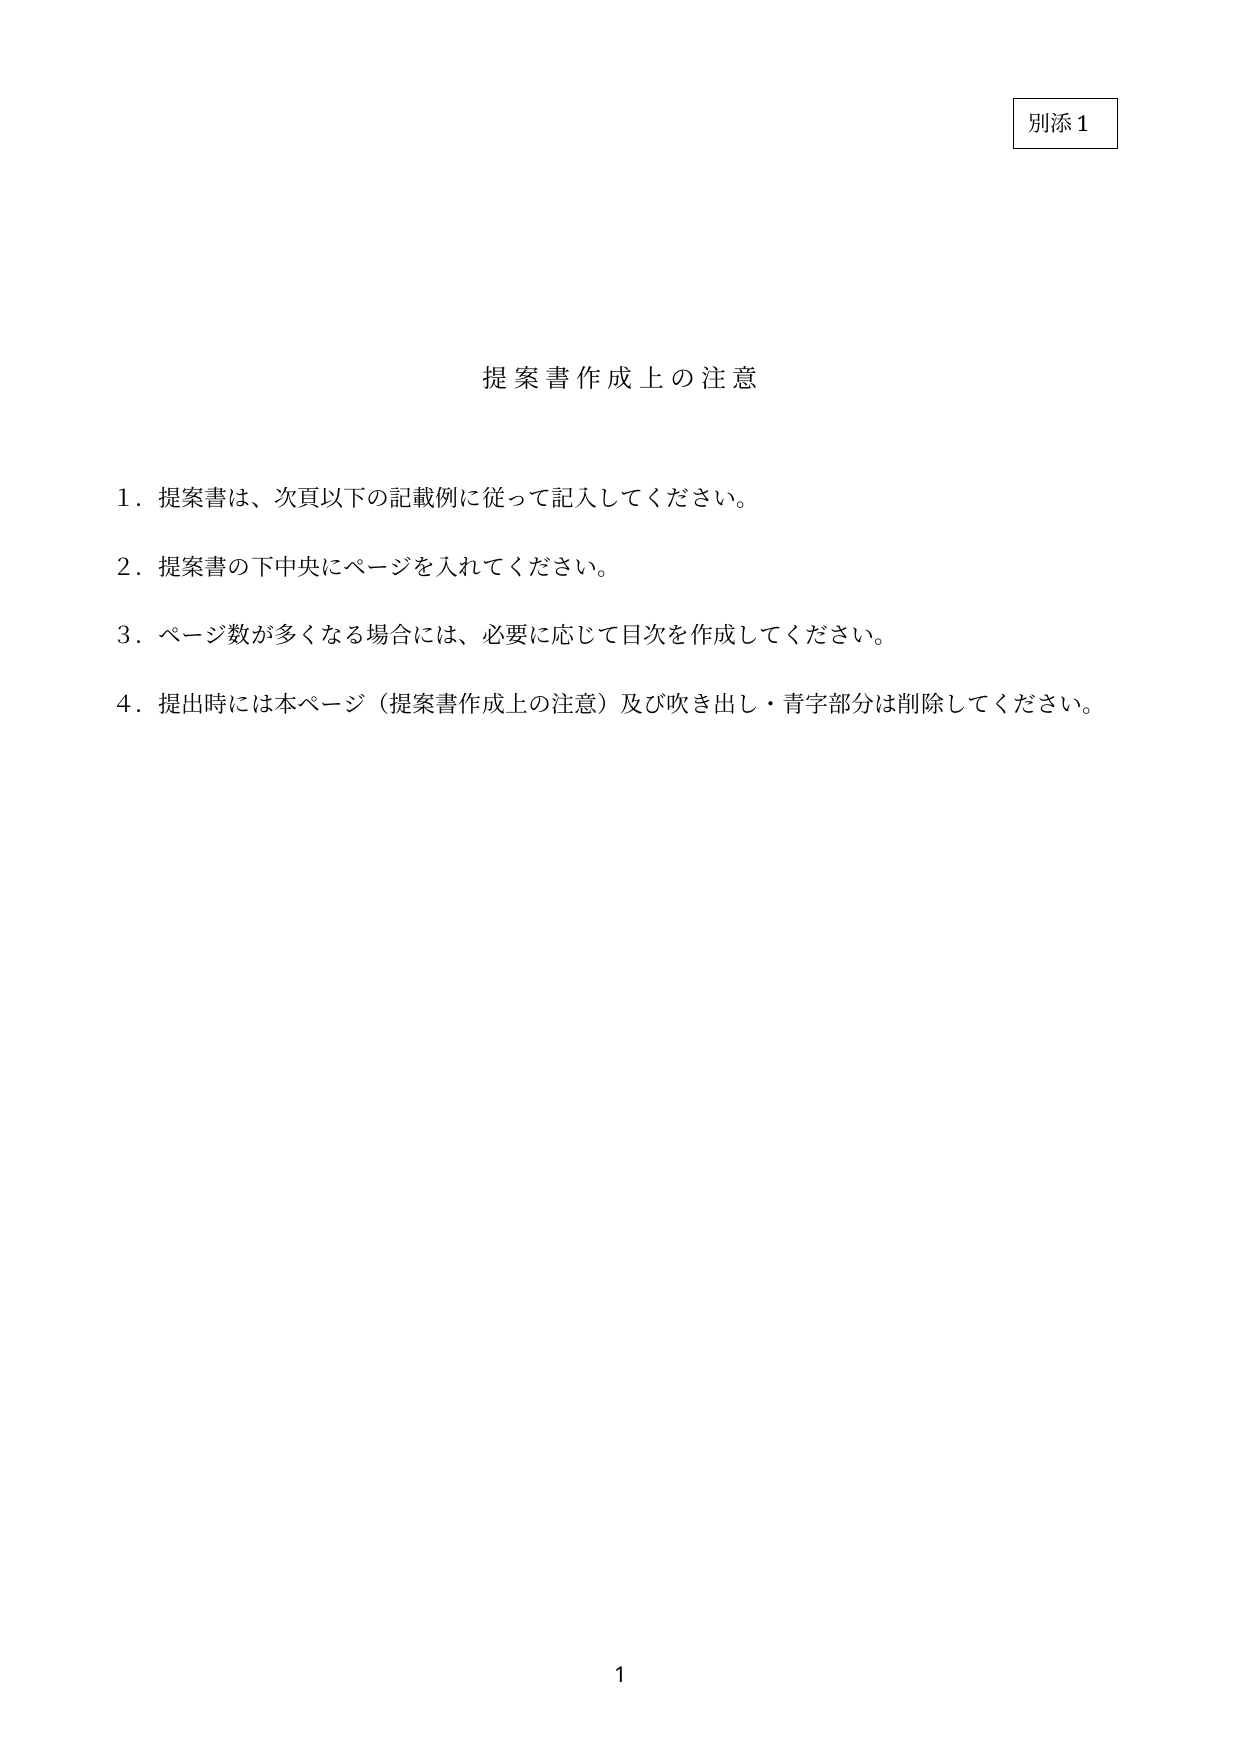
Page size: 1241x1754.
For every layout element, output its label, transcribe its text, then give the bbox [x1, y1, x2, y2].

text ３．ページ数が多くなる場合には、必要に応じて目次を作成してください。 [112, 617, 1128, 651]
text １．提案書は、次頁以下の記載例に従って記入してください。 [112, 480, 1128, 514]
text ２．提案書の下中央にページを入れてください。 [112, 548, 1128, 582]
text 提案書作成上の注意 [112, 343, 1128, 411]
text ４．提出時には本ページ（提案書作成上の注意）及び吹き出し・青字部分は削除してください。 [112, 685, 1128, 719]
